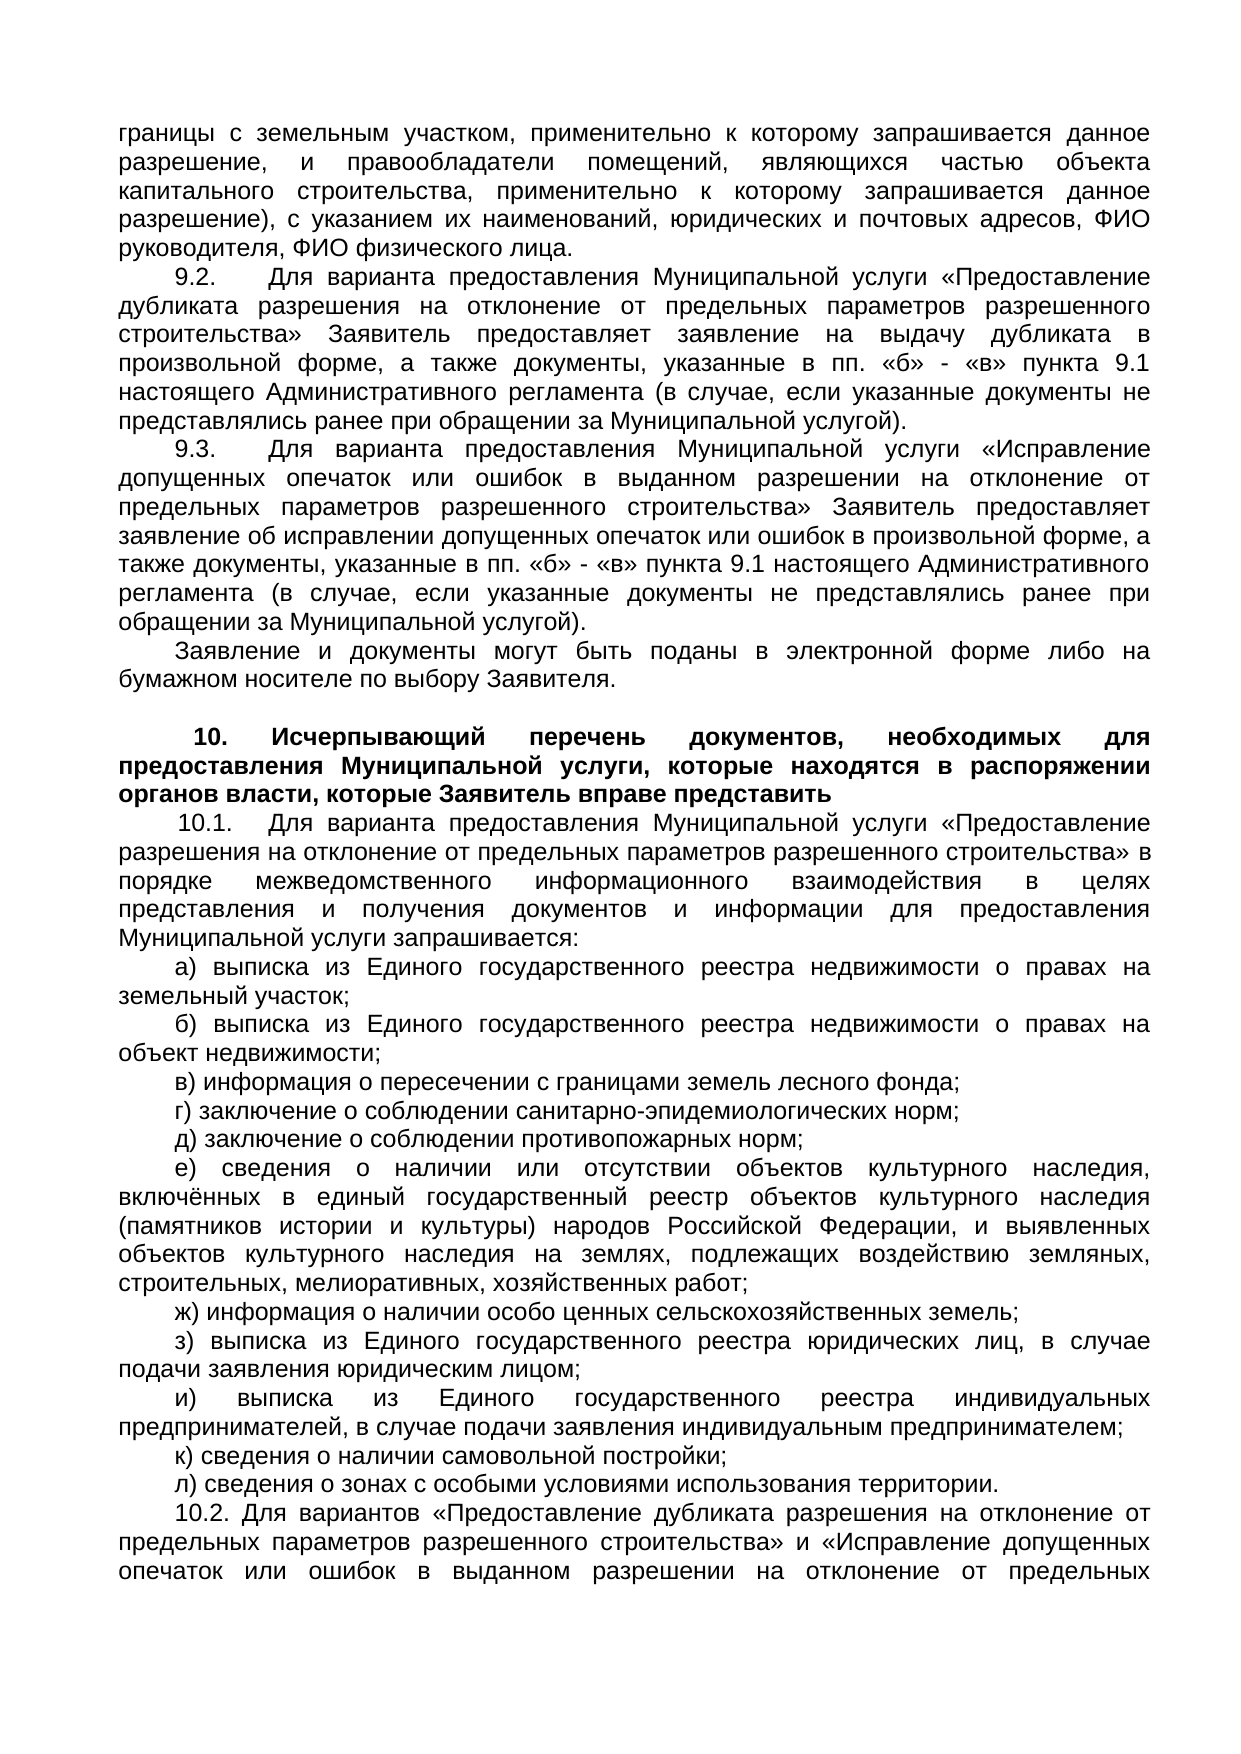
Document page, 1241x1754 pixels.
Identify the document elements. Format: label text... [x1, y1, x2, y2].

text е) сведения о наличии или отсутствии объектов культурного наследия, включённых в единый государственный реестр объектов культурного наследия (памятников истории и культуры) народов Российской Федерации, и выявленных объектов культурного наследия на землях, подлежащих воздействию земляных, строительных, мелиоративных, хозяйственных работ; [118, 1153, 1152, 1297]
text Заявление и документы могут быть поданы в электронной форме либо на бумажном носителе по выбору Заявителя. [118, 636, 1152, 693]
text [118, 1498, 1152, 1584]
text в) информация о пересечении с границами земель лесного фонда; [118, 1067, 1152, 1096]
text к) сведения о наличии самовольной постройки; [118, 1441, 1152, 1469]
text 10.1. Для варианта предоставления Муниципальной услуги «Предоставление разрешения на отклонение от предельных параметров разрешенного строительства» в порядке межведомственного информационного взаимодействия в целях представления и получения документов и информации для предоставления Муниципальной услуги запрашивается: [118, 808, 1152, 952]
text б) выписка из Единого государственного реестра недвижимости о правах на объект недвижимости; [118, 1009, 1152, 1067]
text и) выписка из Единого государственного реестра индивидуальных предпринимателей, в случае подачи заявления индивидуальным предпринимателем; [118, 1383, 1152, 1441]
text 9.3. Для варианта предоставления Муниципальной услуги «Исправление допущенных опечаток или ошибок в выданном разрешении на отклонение от предельных параметров разрешенного строительства» Заявитель предоставляет заявление об исправлении допущенных опечаток или ошибок в произвольной форме, а также документы, указанные в пп. «б» - «в» пункта 9.1 настоящего Административного регламента (в случае, если указанные документы не представлялись ранее при обращении за Муниципальной услугой). [118, 434, 1152, 636]
text з) выписка из Единого государственного реестра юридических лиц, в случае подачи заявления юридическим лицом; [118, 1326, 1152, 1383]
text г) заключение о соблюдении санитарно-эпидемиологических норм; [118, 1096, 1152, 1124]
text ж) информация о наличии особо ценных сельскохозяйственных земель; [118, 1297, 1152, 1326]
text л) сведения о зонах с особыми условиями использования территории. [118, 1469, 1152, 1498]
text д) заключение о соблюдении противопожарных норм; [118, 1124, 1152, 1153]
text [118, 118, 1152, 262]
text а) выписка из Единого государственного реестра недвижимости о правах на земельный участок; [118, 952, 1152, 1009]
text 9.2. Для варианта предоставления Муниципальной услуги «Предоставление дубликата разрешения на отклонение от предельных параметров разрешенного строительства» Заявитель предоставляет заявление на выдачу дубликата в произвольной форме, а также документы, указанные в пп. «б» - «в» пункта 9.1 настоящего Административного регламента (в случае, если указанные документы не представлялись ранее при обращении за Муниципальной услугой). [118, 262, 1152, 434]
text 10. Исчерпывающий перечень документов, необходимых для предоставления Муниципальной услуги, которые находятся в распоряжении органов власти, которые Заявитель вправе представить [118, 722, 1152, 808]
